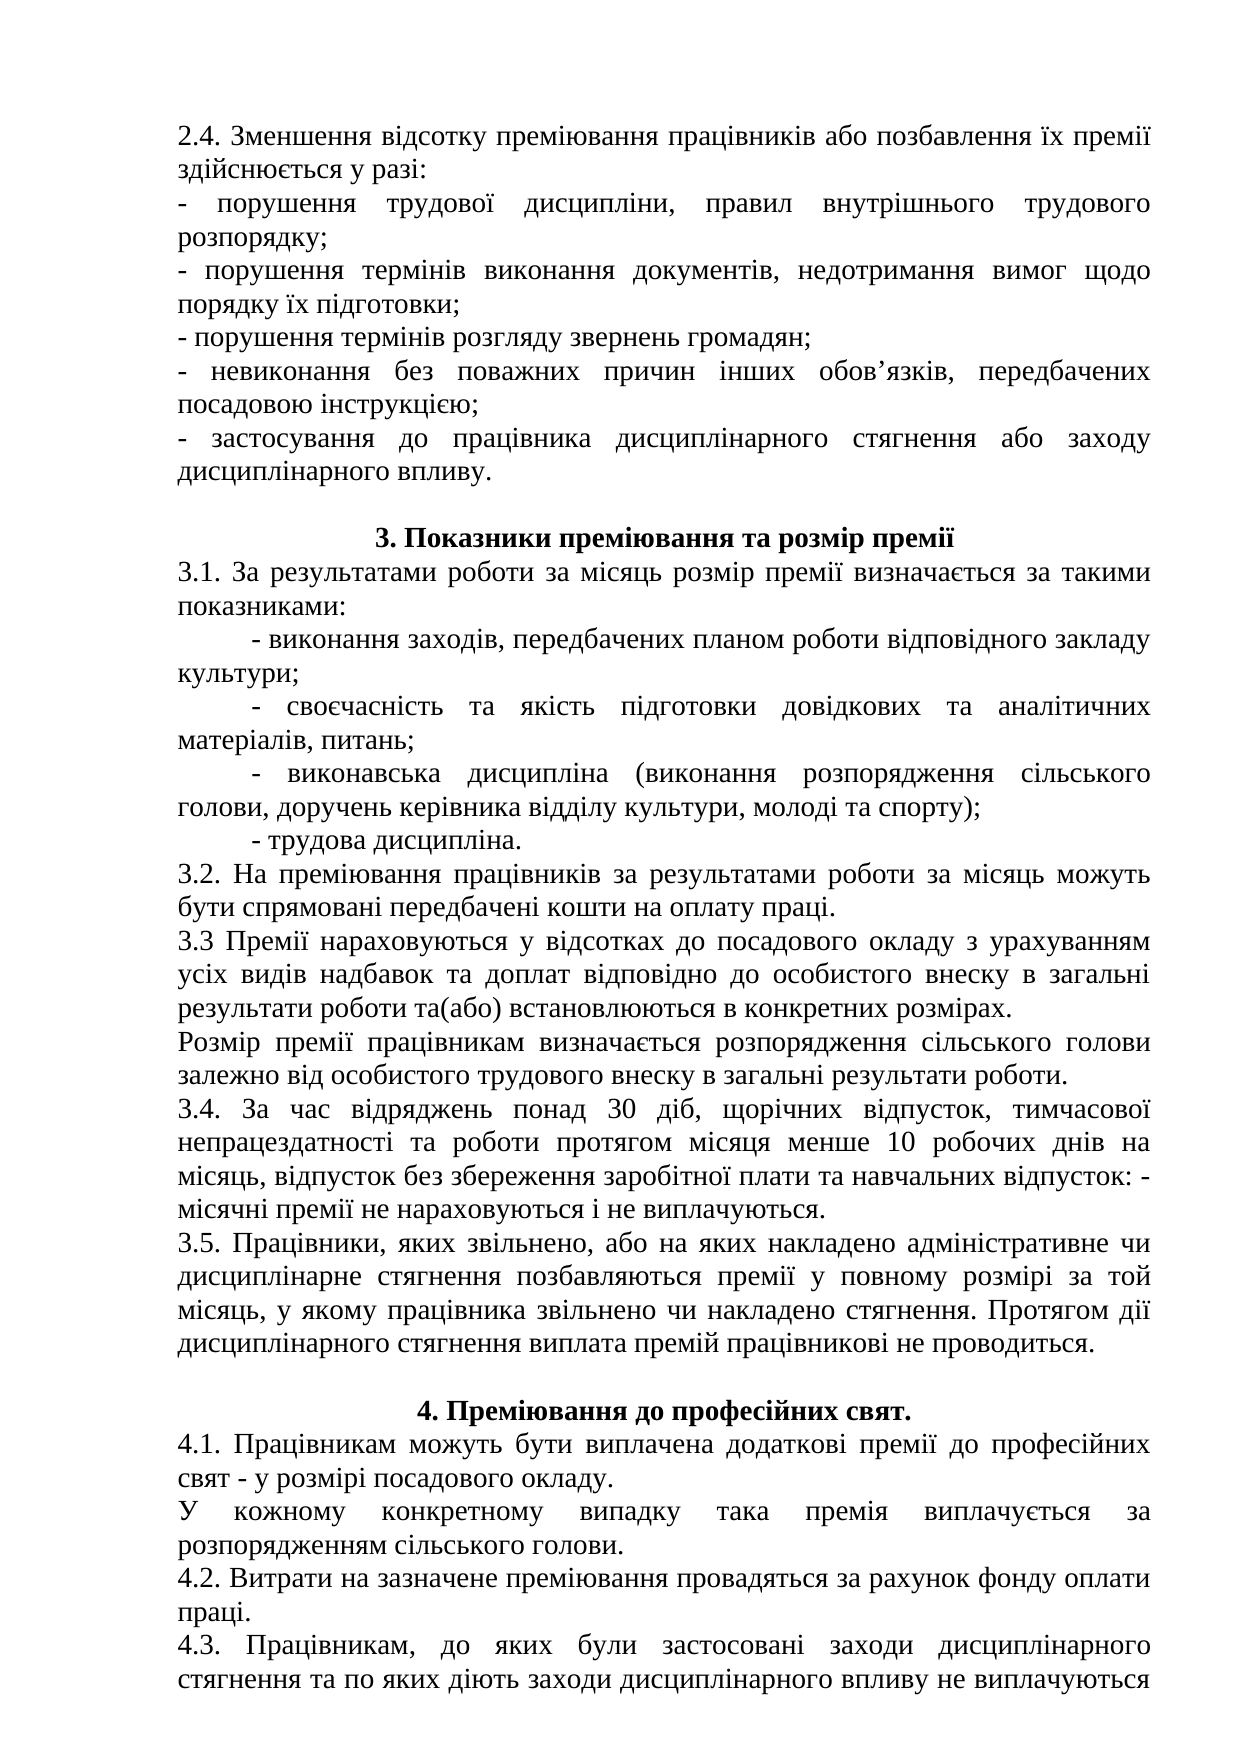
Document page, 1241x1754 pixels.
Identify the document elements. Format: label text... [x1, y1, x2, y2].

text 4.1. Працівникам можуть бути виплачена додаткові премії до професійних свят - у розмірі посадового окладу. [177, 1426, 1152, 1493]
text 3.2. На преміювання працівників за результатами роботи за місяць можуть бути спрямовані передбачені кошти на оплату праці. [177, 856, 1152, 923]
text - порушення термінів виконання документів, недотримання вимог щодо порядку їх підготовки; [177, 252, 1152, 319]
text 3.1. За результатами роботи за місяць розмір премії визначається за такими показниками: [177, 554, 1152, 621]
text 2.4. Зменшення відсотку преміювання працівників або позбавлення їх премії здійснюється у разі: [177, 118, 1152, 185]
text 4. Преміювання до професійних свят. [177, 1393, 1152, 1426]
text - невиконання без поважних причин інших обов’язків, передбачених посадовою інструкцією; [177, 353, 1152, 420]
text 4.2. Витрати на зазначене преміювання провадяться за рахунок фонду оплати праці. [177, 1560, 1152, 1627]
text - трудова дисципліна. [177, 822, 1152, 856]
text - виконання заходів, передбачених планом роботи відповідного закладу культури; [177, 621, 1152, 688]
text - порушення термінів розгляду звернень громадян; [177, 319, 1152, 353]
text Розмір премії працівникам визначається розпорядження сільського голови залежно від особистого трудового внеску в загальні результати роботи. [177, 1024, 1152, 1091]
text - виконавська дисципліна (виконання розпорядження сільського голови, доручень керівника відділу культури, молоді та спорту); [177, 755, 1152, 822]
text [177, 1627, 1152, 1694]
text 3. Показники преміювання та розмір премії [177, 521, 1152, 554]
text - застосування до працівника дисциплінарного стягнення або заходу дисциплінарного впливу. [177, 420, 1152, 487]
text - своєчасність та якість підготовки довідкових та аналітичних матеріалів, питань; [177, 688, 1152, 755]
text - порушення трудової дисципліни, правил внутрішнього трудового розпорядку; [177, 185, 1152, 252]
text 3.4. За час відряджень понад 30 діб, щорічних відпусток, тимчасової непрацездатності та роботи протягом місяця менше 10 робочих днів на місяць, відпусток без збереження заробітної плати та навчальних відпусток: - місячні премії не нараховуються і не виплачуються. [177, 1091, 1152, 1225]
text У кожному конкретному випадку така премія виплачується за розпорядженням сільського голови. [177, 1493, 1152, 1560]
text 3.5. Працівники, яких звільнено, або на яких накладено адміністративне чи дисциплінарне стягнення позбавляються премії у повному розмірі за той місяць, у якому працівника звільнено чи накладено стягнення. Протягом дії дисциплінарного стягнення виплата премій працівникові не проводиться. [177, 1225, 1152, 1359]
text 3.3 Премії нараховуються у відсотках до посадового окладу з урахуванням усіх видів надбавок та доплат відповідно до особистого внеску в загальні результати роботи та(або) встановлюються в конкретних розмірах. [177, 923, 1152, 1024]
